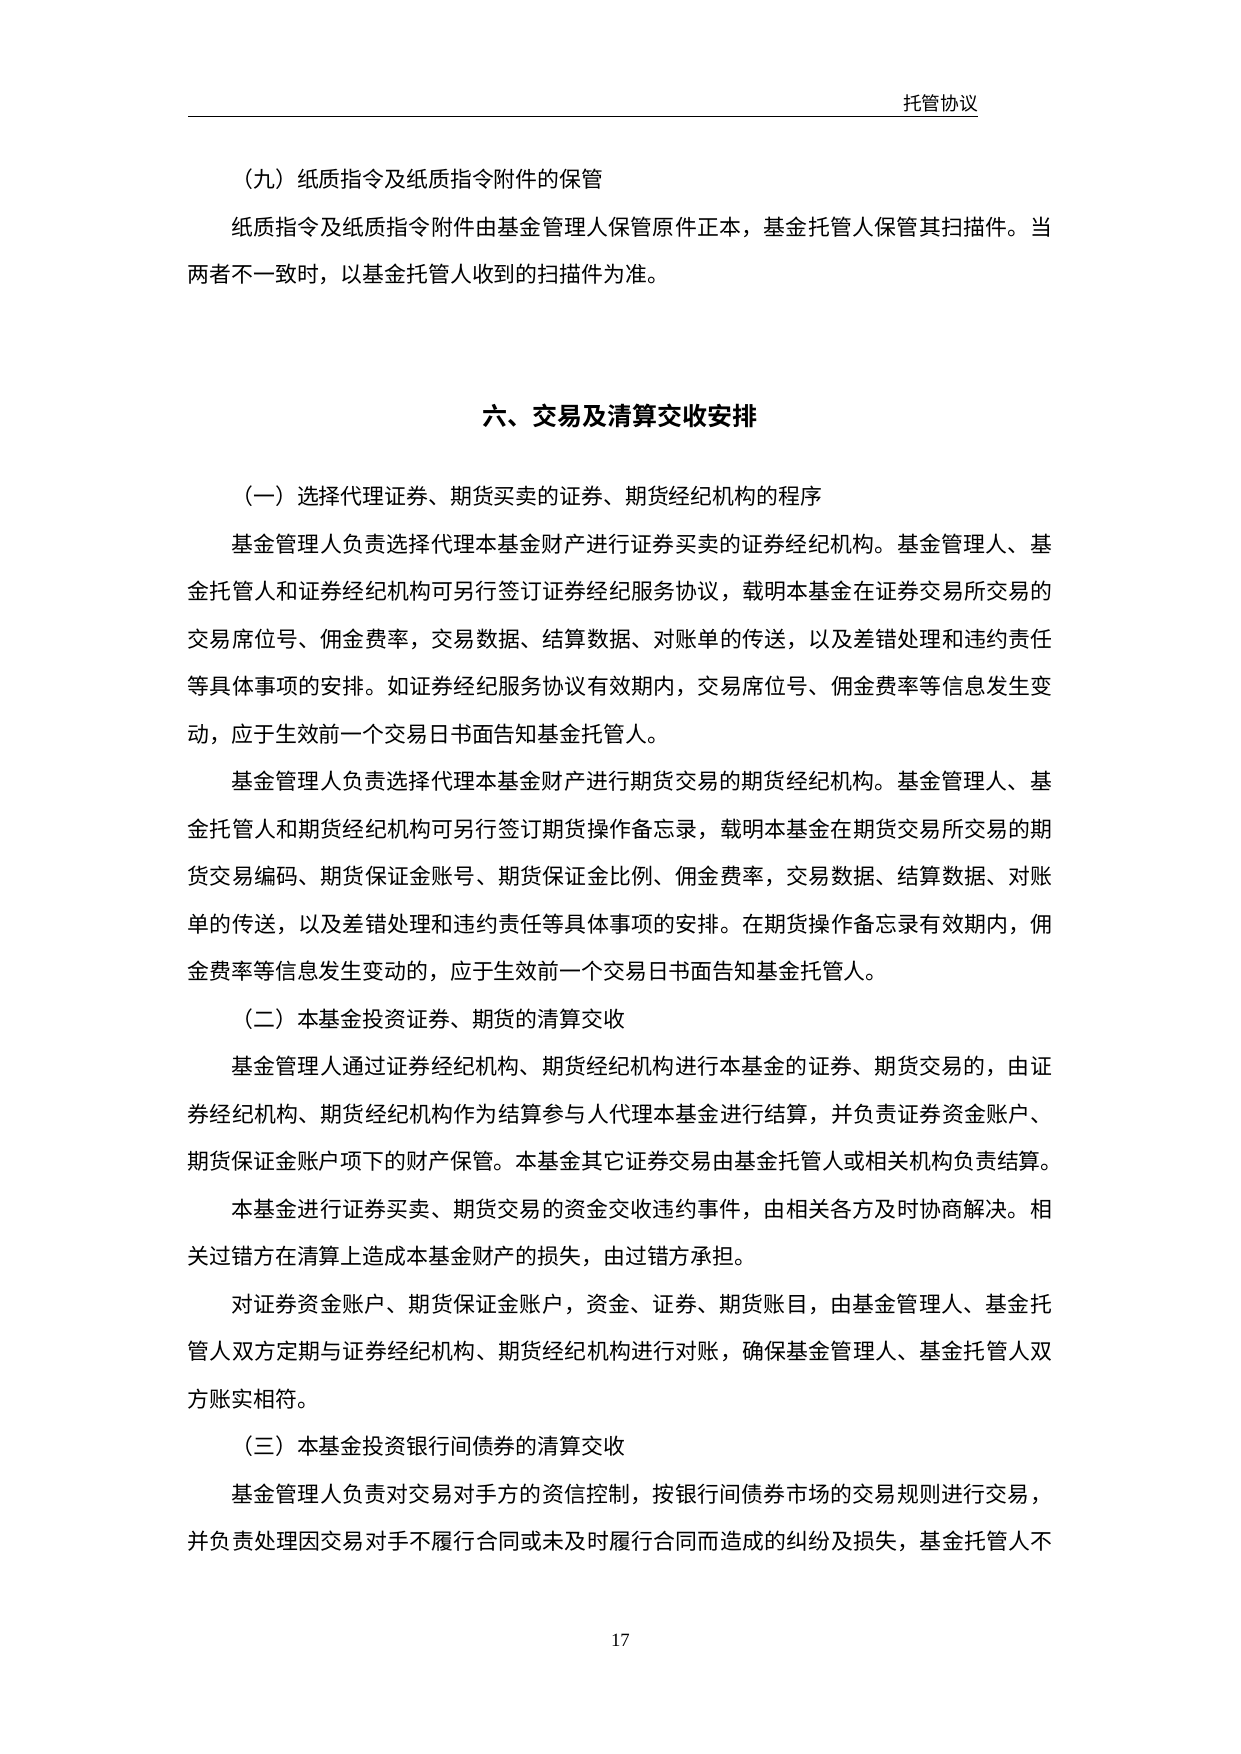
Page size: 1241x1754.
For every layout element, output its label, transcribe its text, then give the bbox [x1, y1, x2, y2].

text 基金管理人通过证券经纪机构、期货经纪机构进行本基金的证券、期货交易的，由证券经纪机构、期货经纪机构作为结算参与人代理本基金进行结算，并负责证券资金账户、期货保证金账户项下的财产保管。本基金其它证券交易由基金托管人或相关机构负责结算。 [187, 1049, 1053, 1176]
text 纸质指令及纸质指令附件由基金管理人保管原件正本，基金托管人保管其扫描件。当两者不一致时，以基金托管人收到的扫描件为准。 [187, 209, 1053, 289]
text （二）本基金投资证券、期货的清算交收 [187, 1002, 1053, 1033]
text （三）本基金投资银行间债券的清算交收 [187, 1429, 1053, 1461]
text 基金管理人负责选择代理本基金财产进行证券买卖的证券经纪机构。基金管理人、基金托管人和证券经纪机构可另行签订证券经纪服务协议，载明本基金在证券交易所交易的交易席位号、佣金费率，交易数据、结算数据、对账单的传送，以及差错处理和违约责任等具体事项的安排。如证券经纪服务协议有效期内，交易席位号、佣金费率等信息发生变动，应于生效前一个交易日书面告知基金托管人。 [187, 527, 1053, 748]
text 对证券资金账户、期货保证金账户，资金、证券、期货账目，由基金管理人、基金托管人双方定期与证券经纪机构、期货经纪机构进行对账，确保基金管理人、基金托管人双方账实相符。 [187, 1287, 1053, 1413]
text 基金管理人负责选择代理本基金财产进行期货交易的期货经纪机构。基金管理人、基金托管人和期货经纪机构可另行签订期货操作备忘录，载明本基金在期货交易所交易的期货交易编码、期货保证金账号、期货保证金比例、佣金费率，交易数据、结算数据、对账单的传送，以及差错处理和违约责任等具体事项的安排。在期货操作备忘录有效期内，佣金费率等信息发生变动的，应于生效前一个交易日书面告知基金托管人。 [187, 764, 1053, 986]
text （一）选择代理证券、期货买卖的证券、期货经纪机构的程序 [187, 479, 1053, 511]
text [187, 1477, 1053, 1556]
text （九）纸质指令及纸质指令附件的保管 [187, 162, 1053, 194]
text 六、交易及清算交收安排 [187, 382, 1053, 447]
text 本基金进行证券买卖、期货交易的资金交收违约事件，由相关各方及时协商解决。相关过错方在清算上造成本基金财产的损失，由过错方承担。 [187, 1192, 1053, 1271]
